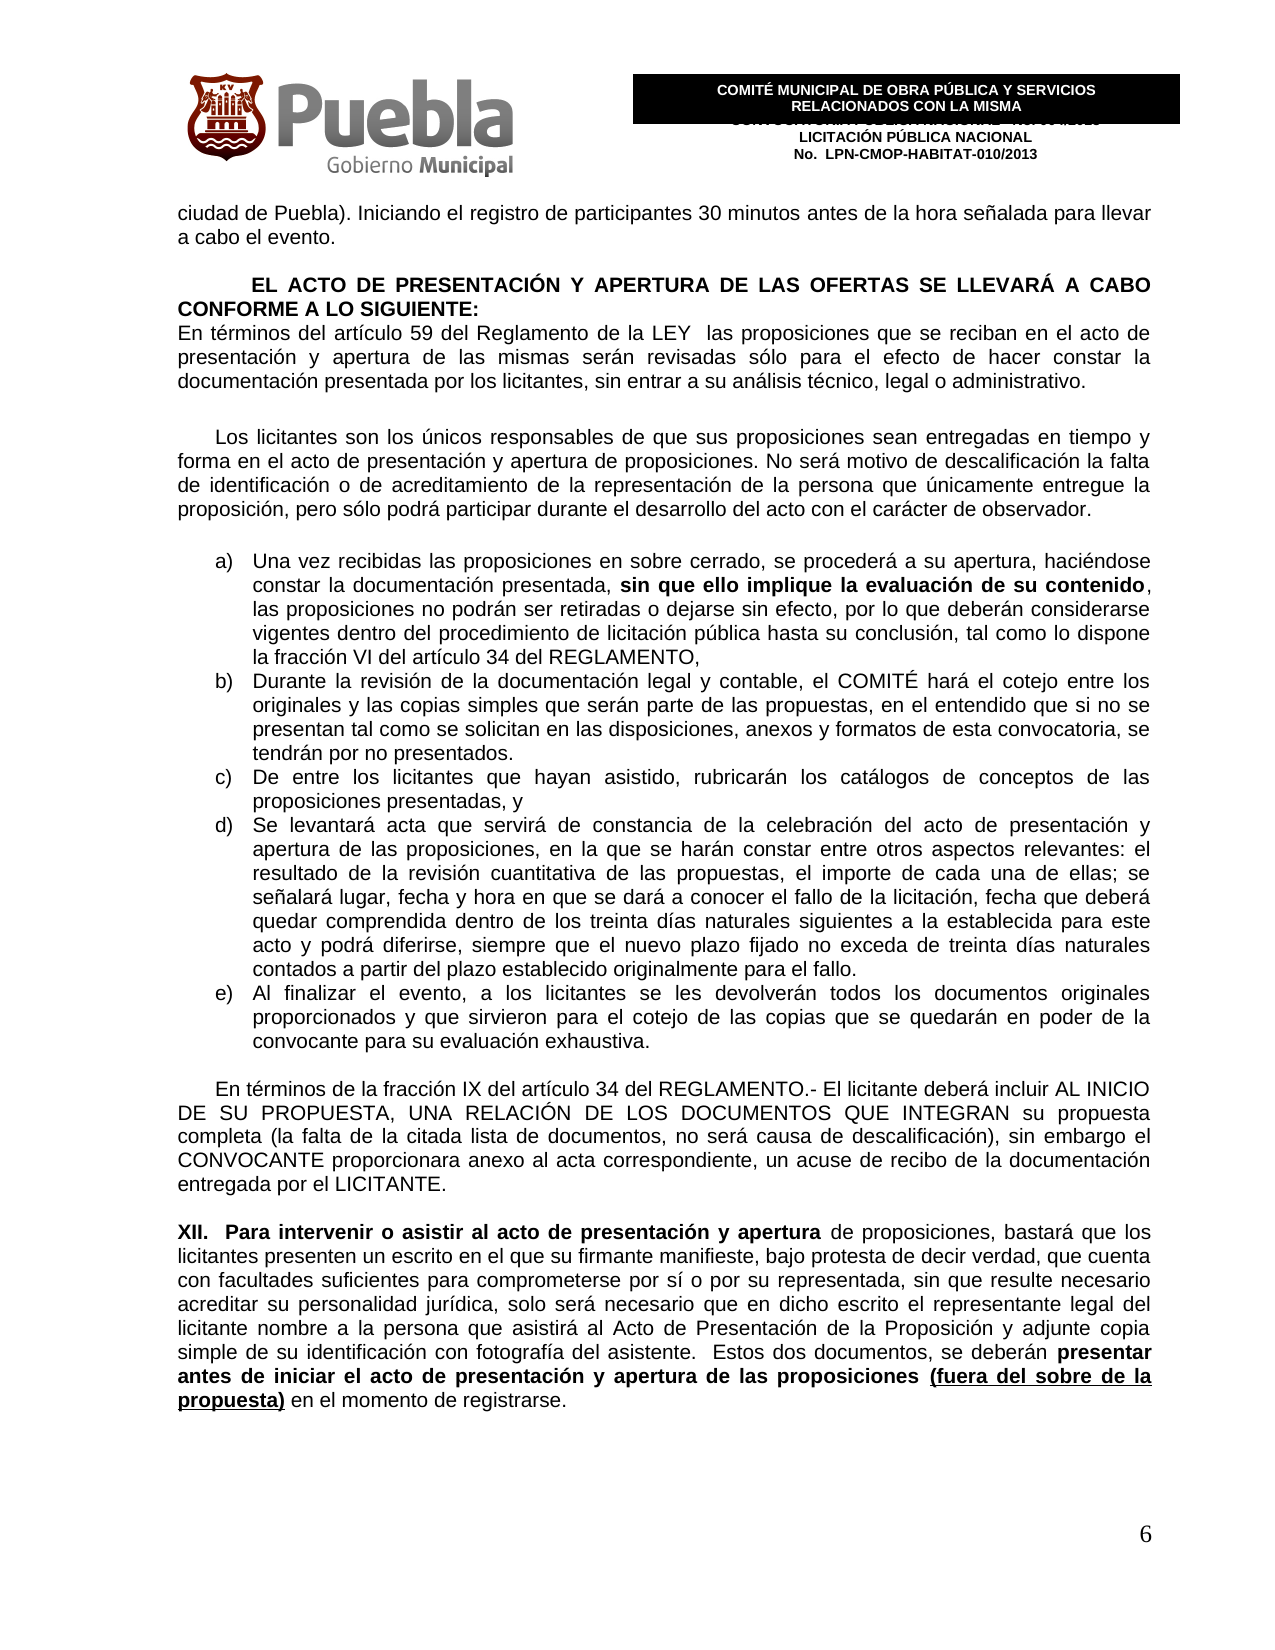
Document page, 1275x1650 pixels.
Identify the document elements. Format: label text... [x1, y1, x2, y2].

list Se levantará acta que servirá de constancia de la celebración del acto de presentación y apertura de las proposiciones, en la que se harán constar entre otros aspectos relevantes: el resultado de la revisión cuantitativa de las propuestas, el importe de cada una de ellas; se señalará lugar, fecha y hora en que se dará a conocer el fallo de la licitación, fecha que deberá quedar comprendida dentro de los treinta días naturales siguientes a la establecida para este acto y podrá diferirse, siempre que el nuevo plazo fijado no exceda de treinta días naturales contados a partir del plazo establecido originalmente para el fallo. [215, 813, 1152, 981]
list Al finalizar el evento, a los licitantes se les devolverán todos los documentos originales proporcionados y que sirvieron para el cotejo de las copias que se quedarán en poder de la convocante para su evaluación exhaustiva. [215, 981, 1152, 1052]
list Una vez recibidas las proposiciones en sobre cerrado, se procederá a su apertura, haciéndose constar la documentación presentada, sin que ello implique la evaluación de su contenido, las proposiciones no podrán ser retiradas o dejarse sin efecto, por lo que deberán considerarse vigentes dentro del procedimiento de licitación pública hasta su conclusión, tal como lo dispone la fracción VI del artículo 34 del REGLAMENTO, [215, 549, 1152, 669]
list De entre los licitantes que hayan asistido, rubricarán los catálogos de conceptos de las proposiciones presentadas, y [215, 765, 1152, 813]
text XII. Para intervenir o asistir al acto de presentación y apertura de proposiciones, bastará que los licitantes presenten un escrito en el que su firmante manifieste, bajo protesta de decir verdad, que cuenta con facultades suficientes para comprometerse por sí o por su representada, sin que resulte necesario acreditar su personalidad jurídica, solo será necesario que en dicho escrito el representante legal del licitante nombre a la persona que asistirá al Acto de Presentación de la Proposición y adjunte copia simple de su identificación con fotografía del asistente. Estos dos documentos, se deberán presentar antes de iniciar el acto de presentación y apertura de las proposiciones (fuera del sobre de la propuesta) en el momento de registrarse. [177, 1220, 1152, 1412]
picture [187, 73, 513, 177]
text Los licitantes son los únicos responsables de que sus proposiciones sean entregadas en tiempo y forma en el acto de presentación y apertura de proposiciones. No será motivo de descalificación la falta de identificación o de acreditamiento de la representación de la persona que únicamente entregue la proposición, pero sólo podrá participar durante el desarrollo del acto con el carácter de observador. [177, 425, 1152, 521]
text EL ACTO DE PRESENTACIÓN Y APERTURA DE LAS OFERTAS SE LLEVARÁ A CABO CONFORME A LO SIGUIENTE: [177, 273, 1152, 321]
text En términos del artículo 59 del Reglamento de la LEY las proposiciones que se reciban en el acto de presentación y apertura de las mismas serán revisadas sólo para el efecto de hacer constar la documentación presentada por los licitantes, sin entrar a su análisis técnico, legal o administrativo. [177, 321, 1152, 392]
text En términos de la fracción IX del artículo 34 del REGLAMENTO.- El licitante deberá incluir AL INICIO DE SU PROPUESTA, UNA RELACIÓN DE LOS DOCUMENTOS QUE INTEGRAN su propuesta completa (la falta de la citada lista de documentos, no será causa de descalificación), sin embargo el CONVOCANTE proporcionara anexo al acta correspondiente, un acuse de recibo de la documentación entregada por el LICITANTE. [177, 1076, 1152, 1196]
list Durante la revisión de la documentación legal y contable, el COMITÉ hará el cotejo entre los originales y las copias simples que serán parte de las propuestas, en el entendido que si no se presentan tal como se solicitan en las disposiciones, anexos y formatos de esta convocatoria, se tendrán por no presentados. [215, 669, 1152, 765]
